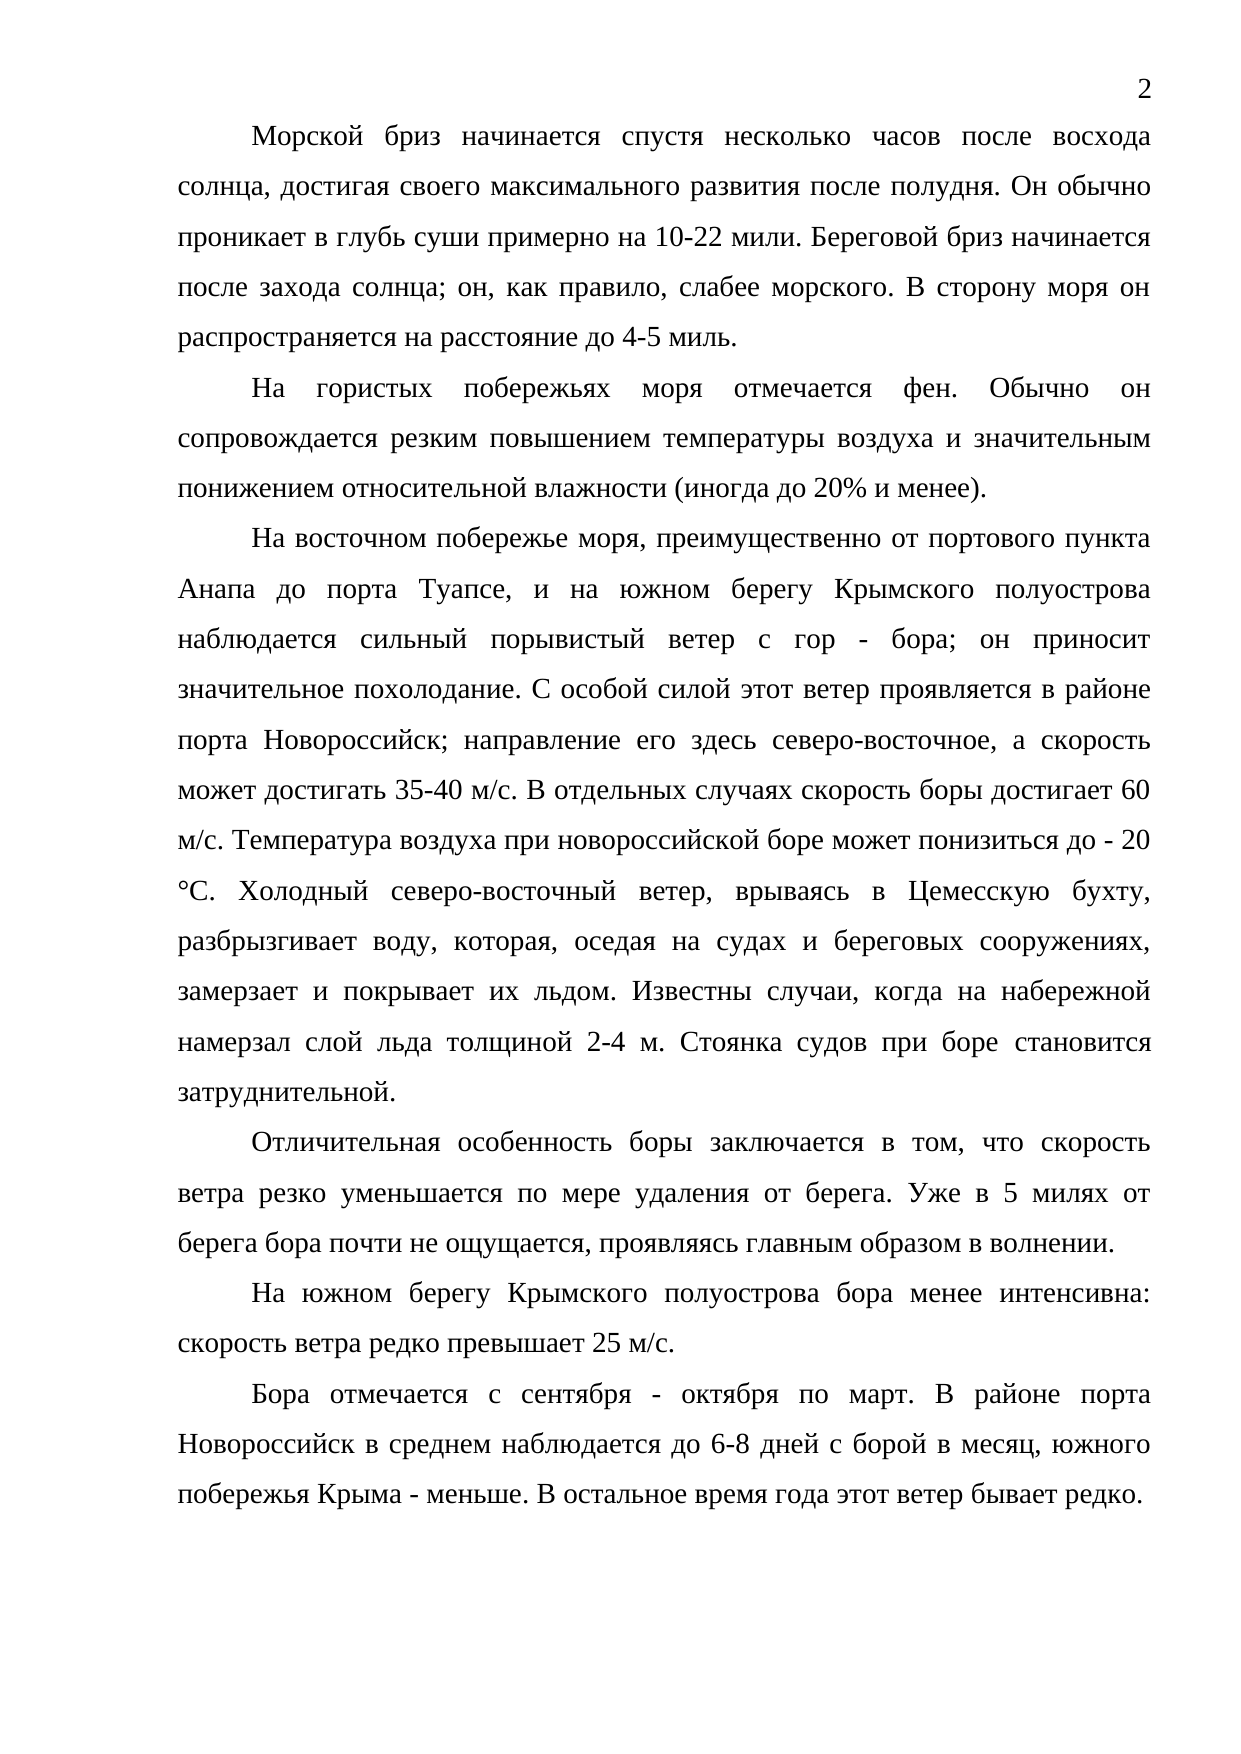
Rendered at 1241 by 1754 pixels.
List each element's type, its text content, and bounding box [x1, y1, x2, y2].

text Отличительная особенность боры заключается в том, что скорость ветра резко уменьшается по мере удаления от берега. Уже в 5 милях от берега бора почти не ощущается, проявляясь главным образом в волнении. [177, 1124, 1152, 1258]
text На гористых побережьях моря отмечается фен. Обычно он сопровождается резким повышением температуры воздуха и значительным понижением относительной влажности (иногда до 20% и менее). [177, 370, 1152, 504]
text На восточном побережье моря, преимущественно от портового пункта Анапа до порта Туапсе, и на южном берегу Крымского полуострова наблюдается сильный порывистый ветер с гор - бора; он приносит значительное похолодание. С особой силой этот ветер проявляется в районе порта Новороссийск; направление его здесь северо-восточное, а скорость может достигать 35-40 м/с. В отдельных случаях скорость боры достигает 60 м/с. Температура воздуха при новороссийской боре может понизиться до - 20 °С. Холодный северо-восточный ветер, врываясь в Цемесскую бухту, разбрызгивает воду, которая, оседая на судах и береговых сооружениях, замерзает и покрывает их льдом. Известны случаи, когда на набережной намерзал слой льда толщиной 2-4 м. Стоянка судов при боре становится затруднительной. [177, 521, 1152, 1108]
text На южном берегу Крымского полуострова бора менее интенсивна: скорость ветра редко превышает 25 м/с. [177, 1275, 1152, 1359]
text Морской бриз начинается спустя несколько часов после восхода солнца, достигая своего максимального развития после полудня. Он обычно проникает в глубь суши примерно на 10-22 мили. Береговой бриз начинается после захода солнца; он, как правило, слабее морского. В сторону моря он распространяется на расстояние до 4-5 миль. [177, 118, 1152, 353]
text Бора отмечается с сентября - октября по март. В районе порта Новороссийск в среднем наблюдается до 6-8 дней с борой в месяц, южного побережья Крыма - меньше. В остальное время года этот ветер бывает редко. [177, 1376, 1152, 1510]
